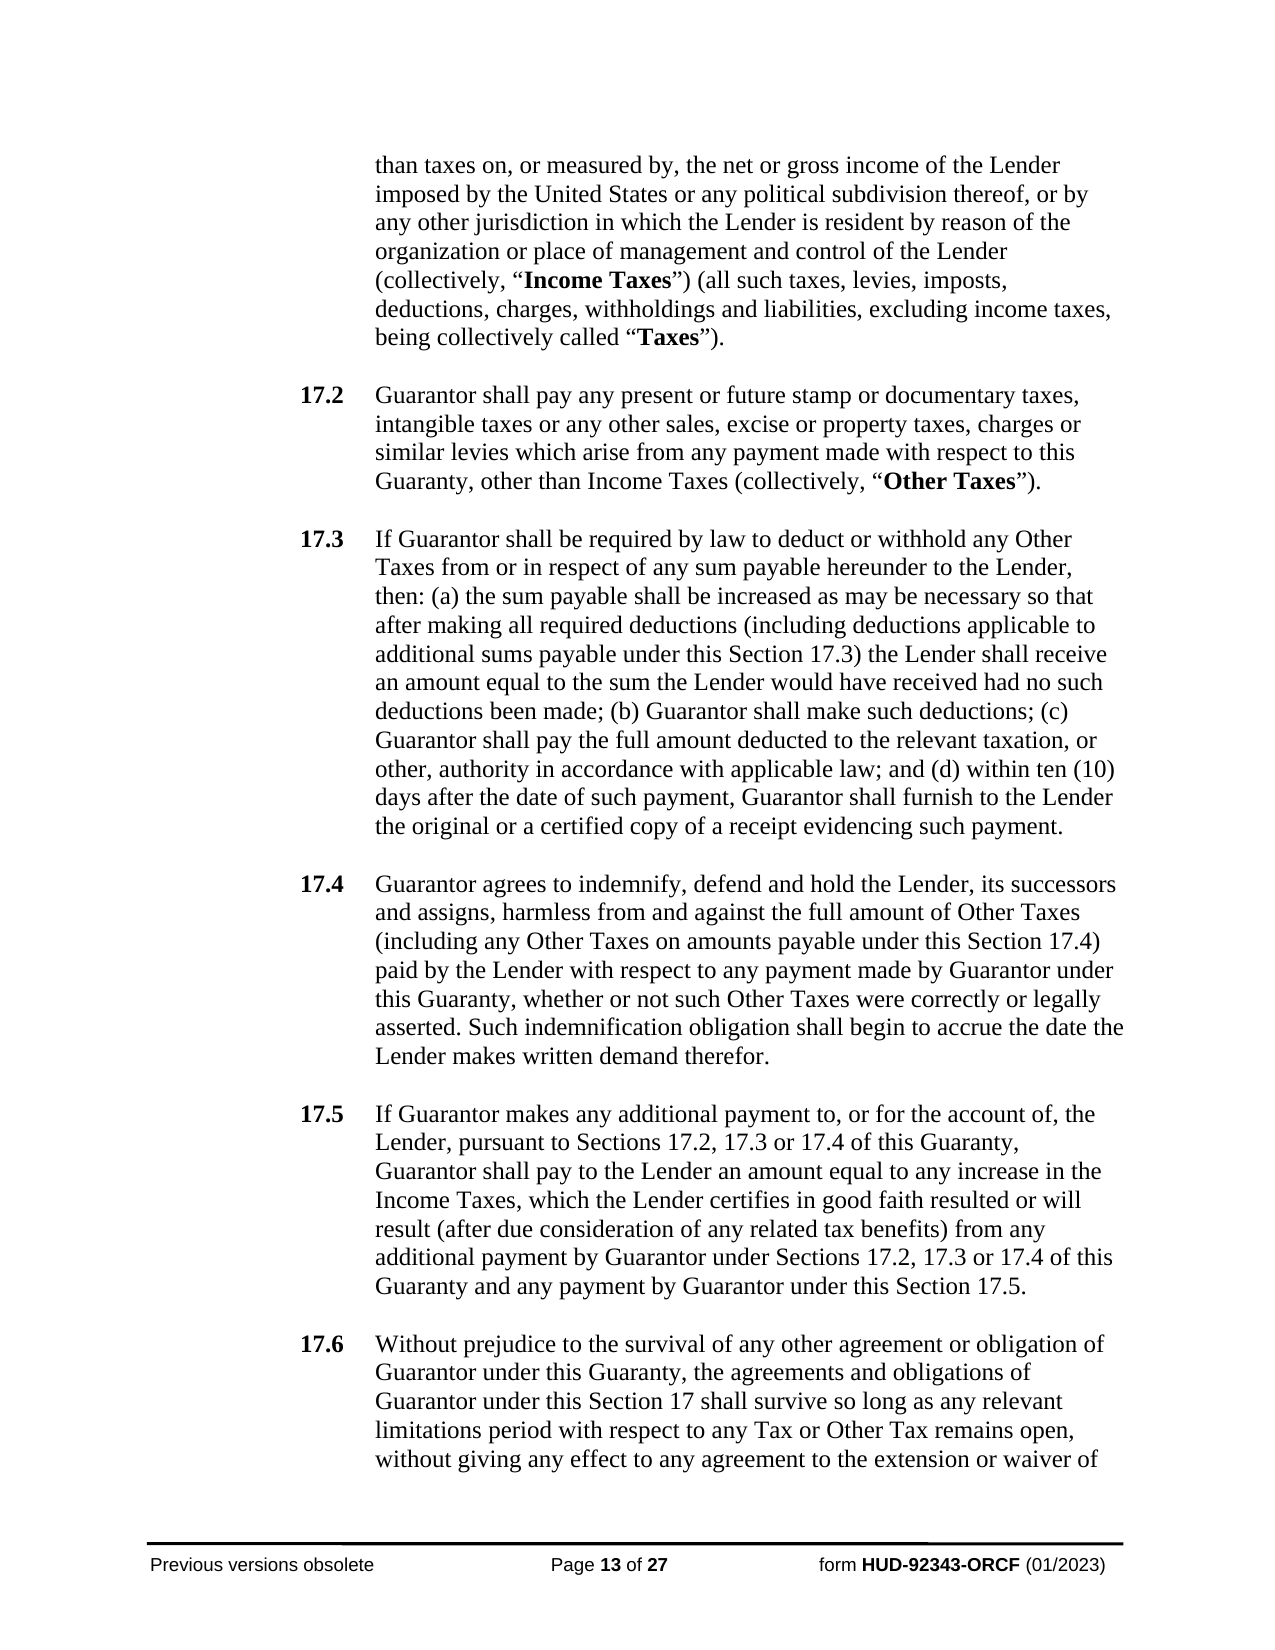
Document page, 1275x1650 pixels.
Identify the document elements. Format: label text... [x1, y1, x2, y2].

list Guarantor shall pay any present or future stamp or documentary taxes, intangible taxes or any other sales, excise or property taxes, charges or similar levies which arise from any payment made with respect to this Guaranty, other than Income Taxes (collectively, “Other Taxes”). [300, 380, 1125, 495]
list If Guarantor makes any additional payment to, or for the account of, the Lender, pursuant to Sections 17.2, 17.3 or 17.4 of this Guaranty, Guarantor shall pay to the Lender an amount equal to any increase in the Income Taxes, which the Lender certifies in good faith resulted or will result (after due consideration of any related tax benefits) from any additional payment by Guarantor under Sections 17.2, 17.3 or 17.4 of this Guaranty and any payment by Guarantor under this Section 17.5. [300, 1099, 1125, 1300]
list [300, 150, 1125, 351]
list If Guarantor shall be required by law to deduct or withhold any Other Taxes from or in respect of any sum payable hereunder to the Lender, then: (a) the sum payable shall be increased as may be necessary so that after making all required deductions (including deductions applicable to additional sums payable under this Section 17.3) the Lender shall receive an amount equal to the sum the Lender would have received had no such deductions been made; (b) Guarantor shall make such deductions; (c) Guarantor shall pay the full amount deducted to the relevant taxation, or other, authority in accordance with applicable law; and (d) within ten (10) days after the date of such payment, Guarantor shall furnish to the Lender the original or a certified copy of a receipt evidencing such payment. [300, 524, 1125, 840]
list Guarantor agrees to indemnify, defend and hold the Lender, its successors and assigns, harmless from and against the full amount of Other Taxes (including any Other Taxes on amounts payable under this Section 17.4) paid by the Lender with respect to any payment made by Guarantor under this Guaranty, whether or not such Other Taxes were correctly or legally asserted. Such indemnification obligation shall begin to accrue the date the Lender makes written demand therefor. [300, 869, 1125, 1070]
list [300, 1329, 1125, 1472]
